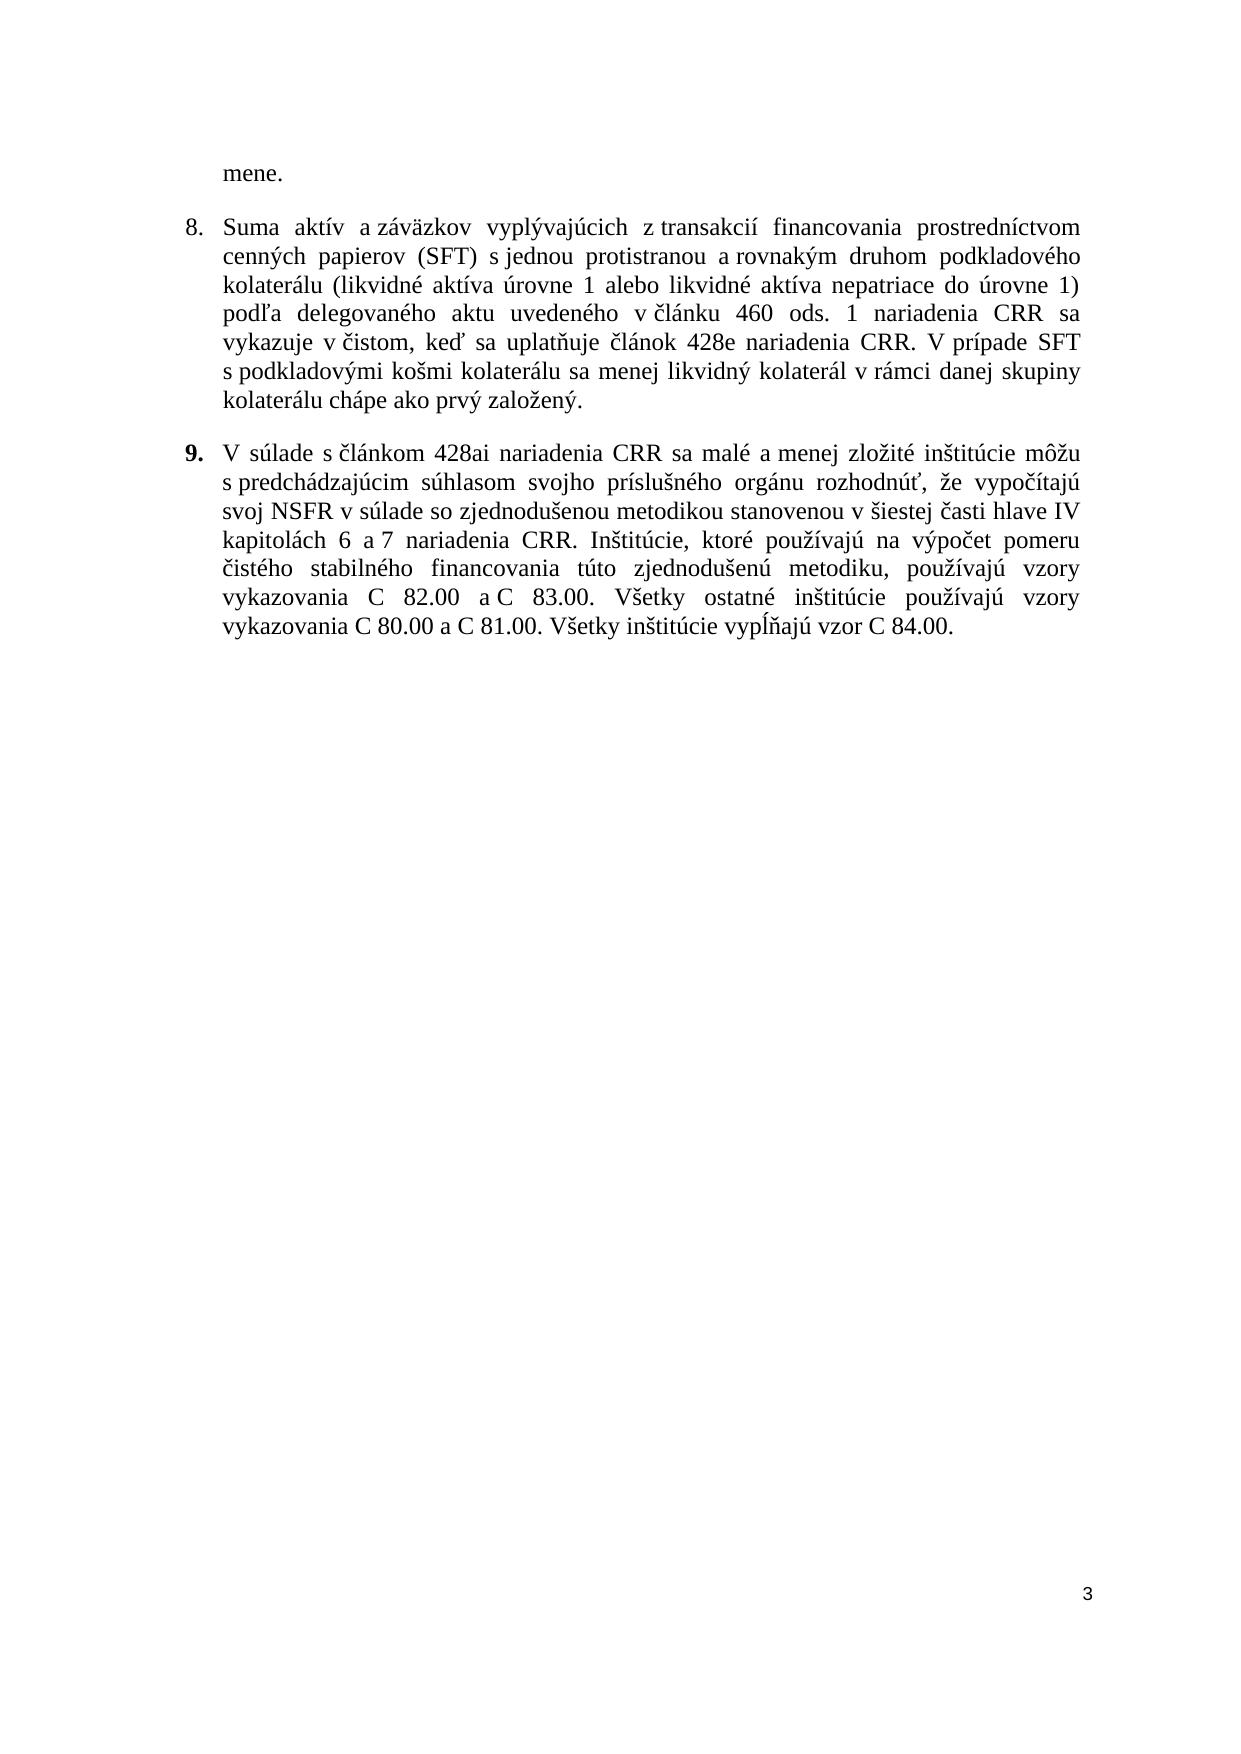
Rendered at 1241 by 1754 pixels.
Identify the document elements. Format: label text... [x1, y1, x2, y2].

list Suma aktív a záväzkov vyplývajúcich z transakcií financovania prostredníctvom cenných papierov (SFT) s jednou protistranou a rovnakým druhom podkladového kolaterálu (likvidné aktíva úrovne 1 alebo likvidné aktíva nepatriace do úrovne 1) podľa delegovaného aktu uvedeného v článku 460 ods. 1 nariadenia CRR sa vykazuje v čistom, keď sa uplatňuje článok 428e nariadenia CRR. V prípade SFT s podkladovými košmi kolaterálu sa menej likvidný kolaterál v rámci danej skupiny kolaterálu chápe ako prvý založený. [185, 212, 1081, 413]
list V súlade s článkom 428ai nariadenia CRR sa malé a menej zložité inštitúcie môžu s predchádzajúcim súhlasom svojho príslušného orgánu rozhodnúť, že vypočítajú svoj NSFR v súlade so zjednodušenou metodikou stanovenou v šiestej časti hlave IV kapitolách 6 a 7 nariadenia CRR. Inštitúcie, ktoré používajú na výpočet pomeru čistého stabilného financovania túto zjednodušenú metodiku, používajú vzory vykazovania C 82.00 a C 83.00. Všetky ostatné inštitúcie používajú vzory vykazovania C 80.00 a C 81.00. Všetky inštitúcie vypĺňajú vzor C 84.00. [185, 438, 1081, 640]
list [185, 158, 1081, 187]
